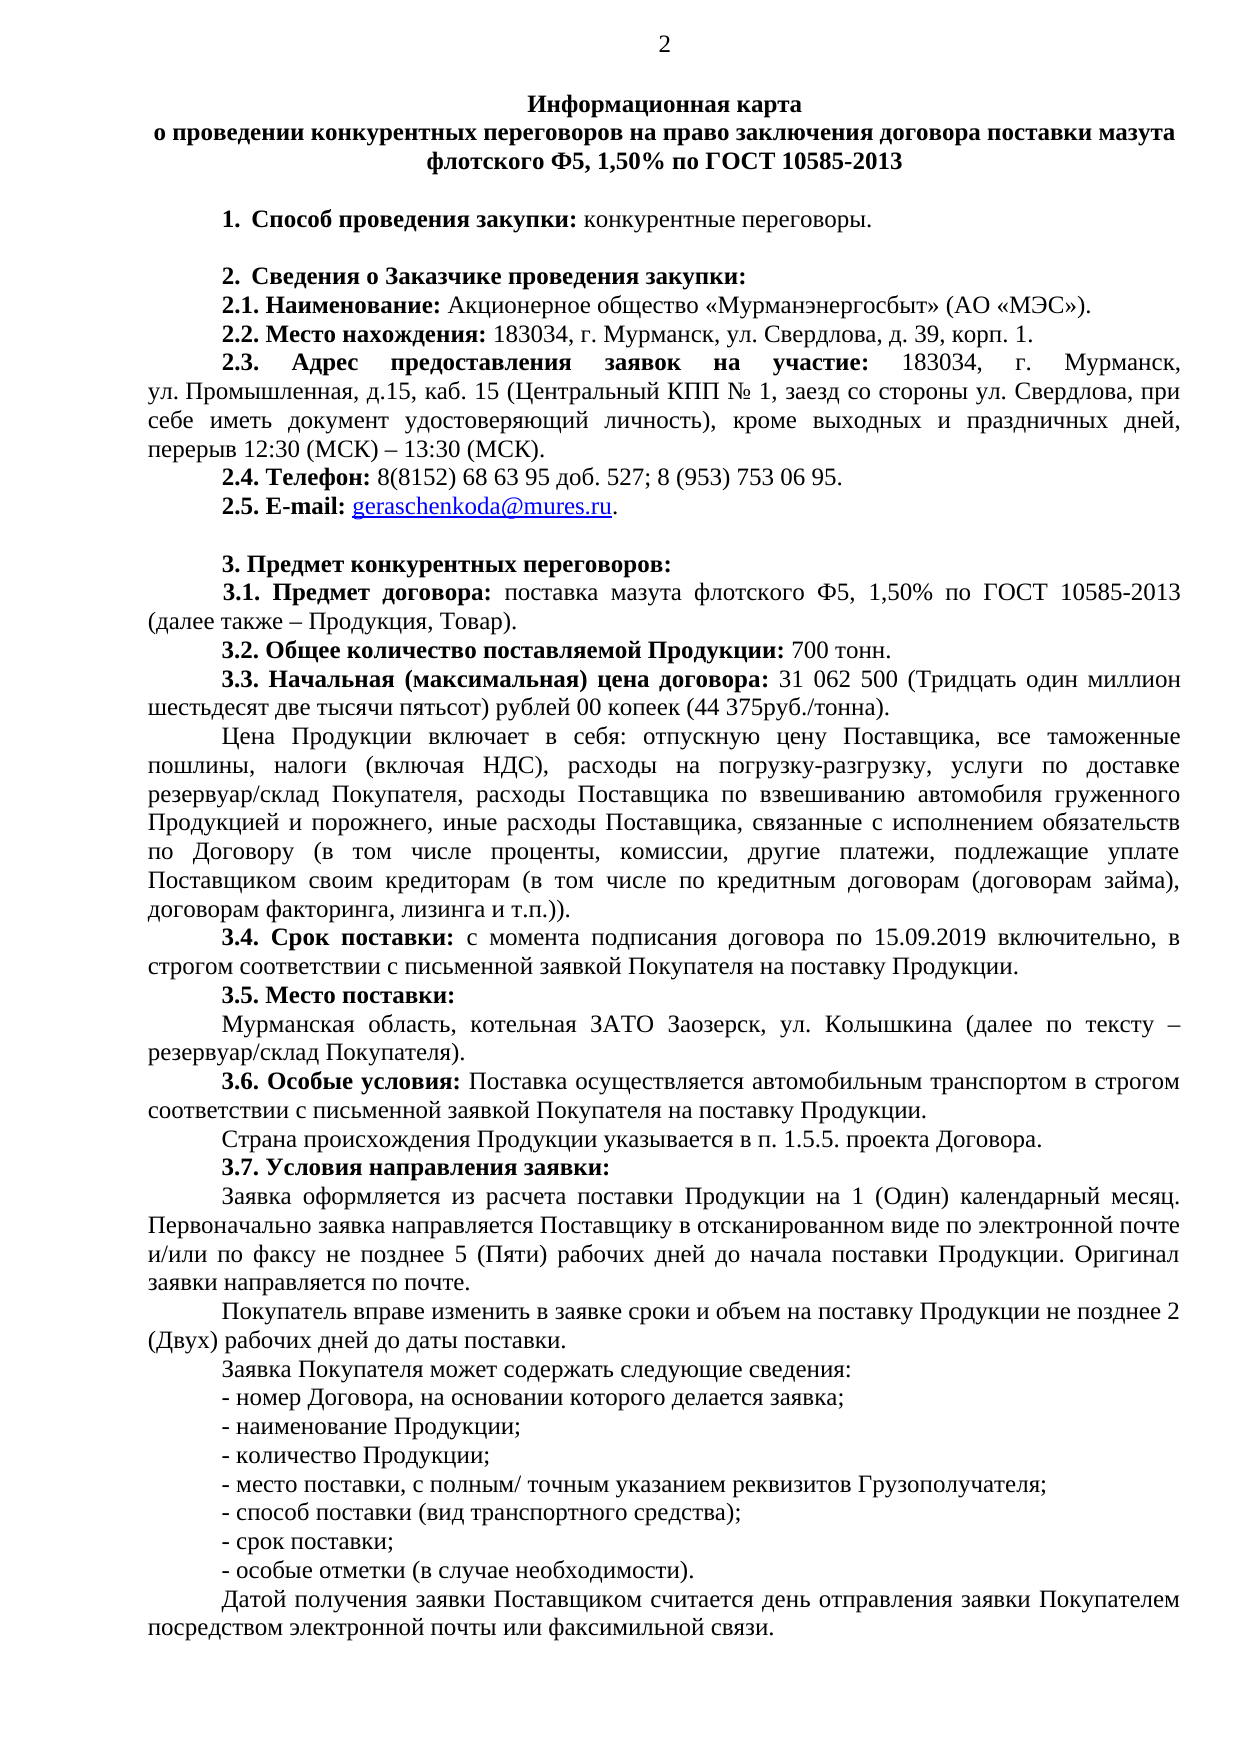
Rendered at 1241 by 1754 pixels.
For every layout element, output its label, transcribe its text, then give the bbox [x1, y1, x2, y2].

text Цена Продукции включает в себя: отпускную цену Поставщика, все таможенные пошлины, налоги (включая НДС), расходы на погрузку-разгрузку, услуги по доставке резервуар/склад Покупателя, расходы Поставщика по взвешиванию автомобиля груженного Продукцией и порожнего, иные расходы Поставщика, связанные с исполнением обязательств по Договору (в том числе проценты, комиссии, другие платежи, подлежащие уплате Поставщиком своим кредиторам (в том числе по кредитным договорам (договорам займа), договорам факторинга, лизинга и т.п.)). [148, 721, 1181, 922]
text - количество Продукции; [148, 1440, 1181, 1469]
text Заявка оформляется из расчета поставки Продукции на 1 (Один) календарный месяц. Первоначально заявка направляется Поставщику в отсканированном виде по электронной почте и/или по факсу не позднее 5 (Пяти) рабочих дней до начала поставки Продукции. Оригинал заявки направляется по почте. [148, 1181, 1181, 1296]
text 3.5. Место поставки: [148, 980, 1181, 1009]
text 2.4. Телефон: 8(8152) 68 63 95 доб. 527; 8 (953) 753 06 95. [148, 462, 1181, 491]
text - номер Договора, на основании которого делается заявка; [148, 1382, 1181, 1411]
text - место поставки, с полным/ точным указанием реквизитов Грузополучателя; [148, 1469, 1181, 1497]
text 2.3. Адрес предоставления заявок на участие: 183034, г. Мурманск, ул. Промышленная, д.15, каб. 15 (Центральный КПП № 1, заезд со стороны ул. Свердлова, при себе иметь документ удостоверяющий личность), кроме выходных и праздничных дней, перерыв 12:30 (МСК) – 13:30 (МСК). [148, 347, 1181, 462]
text Датой получения заявки Поставщиком считается день отправления заявки Покупателем посредством электронной почты или факсимильной связи. [148, 1584, 1181, 1641]
text Информационная карта [148, 89, 1181, 117]
text - способ поставки (вид транспортного средства); [148, 1497, 1181, 1526]
text 3. Предмет конкурентных переговоров: [148, 549, 1181, 577]
text 3.1. Предмет договора: поставка мазута флотского Ф5, 1,50% по ГОСТ 10585-2013 (далее также – Продукция, Товар). [148, 577, 1181, 635]
text Покупатель вправе изменить в заявке сроки и объем на поставку Продукции не позднее 2 (Двух) рабочих дней до даты поставки. [148, 1296, 1181, 1354]
list Способ проведения закупки: конкурентные переговоры. [148, 204, 1181, 232]
text 3.2. Общее количество поставляемой Продукции: 700 тонн. [148, 635, 1181, 664]
text о проведении конкурентных переговоров на право заключения договора поставки мазута флотского Ф5, 1,50% по ГОСТ 10585-2013 [148, 117, 1181, 175]
text 3.7. Условия направления заявки: [148, 1152, 1181, 1181]
text Страна происхождения Продукции указывается в п. 1.5.5. проекта Договора. [148, 1124, 1181, 1152]
text 2.5. Е-mail: geraschenkoda@mures.ru. [148, 491, 1181, 520]
text Заявка Покупателя может содержать следующие сведения: [148, 1354, 1181, 1382]
text Мурманская область, котельная ЗАТО Заозерск, ул. Колышкина (далее по тексту – резервуар/склад Покупателя). [148, 1009, 1181, 1066]
text - особые отметки (в случае необходимости). [148, 1555, 1181, 1584]
text - наименование Продукции; [148, 1411, 1181, 1440]
list Сведения о Заказчике проведения закупки: [148, 261, 1181, 290]
text - срок поставки; [148, 1526, 1181, 1555]
text 3.3. Начальная (максимальная) цена договора: 31 062 500 (Тридцать один миллион шестьдесят две тысячи пятьсот) рублей 00 копеек (44 375руб./тонна). [148, 664, 1181, 721]
text 3.6. Особые условия: Поставка осуществляется автомобильным транспортом в строгом соответствии с письменной заявкой Покупателя на поставку Продукции. [148, 1066, 1181, 1124]
text 3.4. Срок поставки: с момента подписания договора по 15.09.2019 включительно, в строгом соответствии с письменной заявкой Покупателя на поставку Продукции. [148, 922, 1181, 980]
text 2.1. Наименование: Акционерное общество «Мурманэнергосбыт» (АО «МЭС»). [148, 290, 1181, 319]
text 2.2. Место нахождения: 183034, г. Мурманск, ул. Свердлова, д. 39, корп. 1. [148, 319, 1181, 347]
